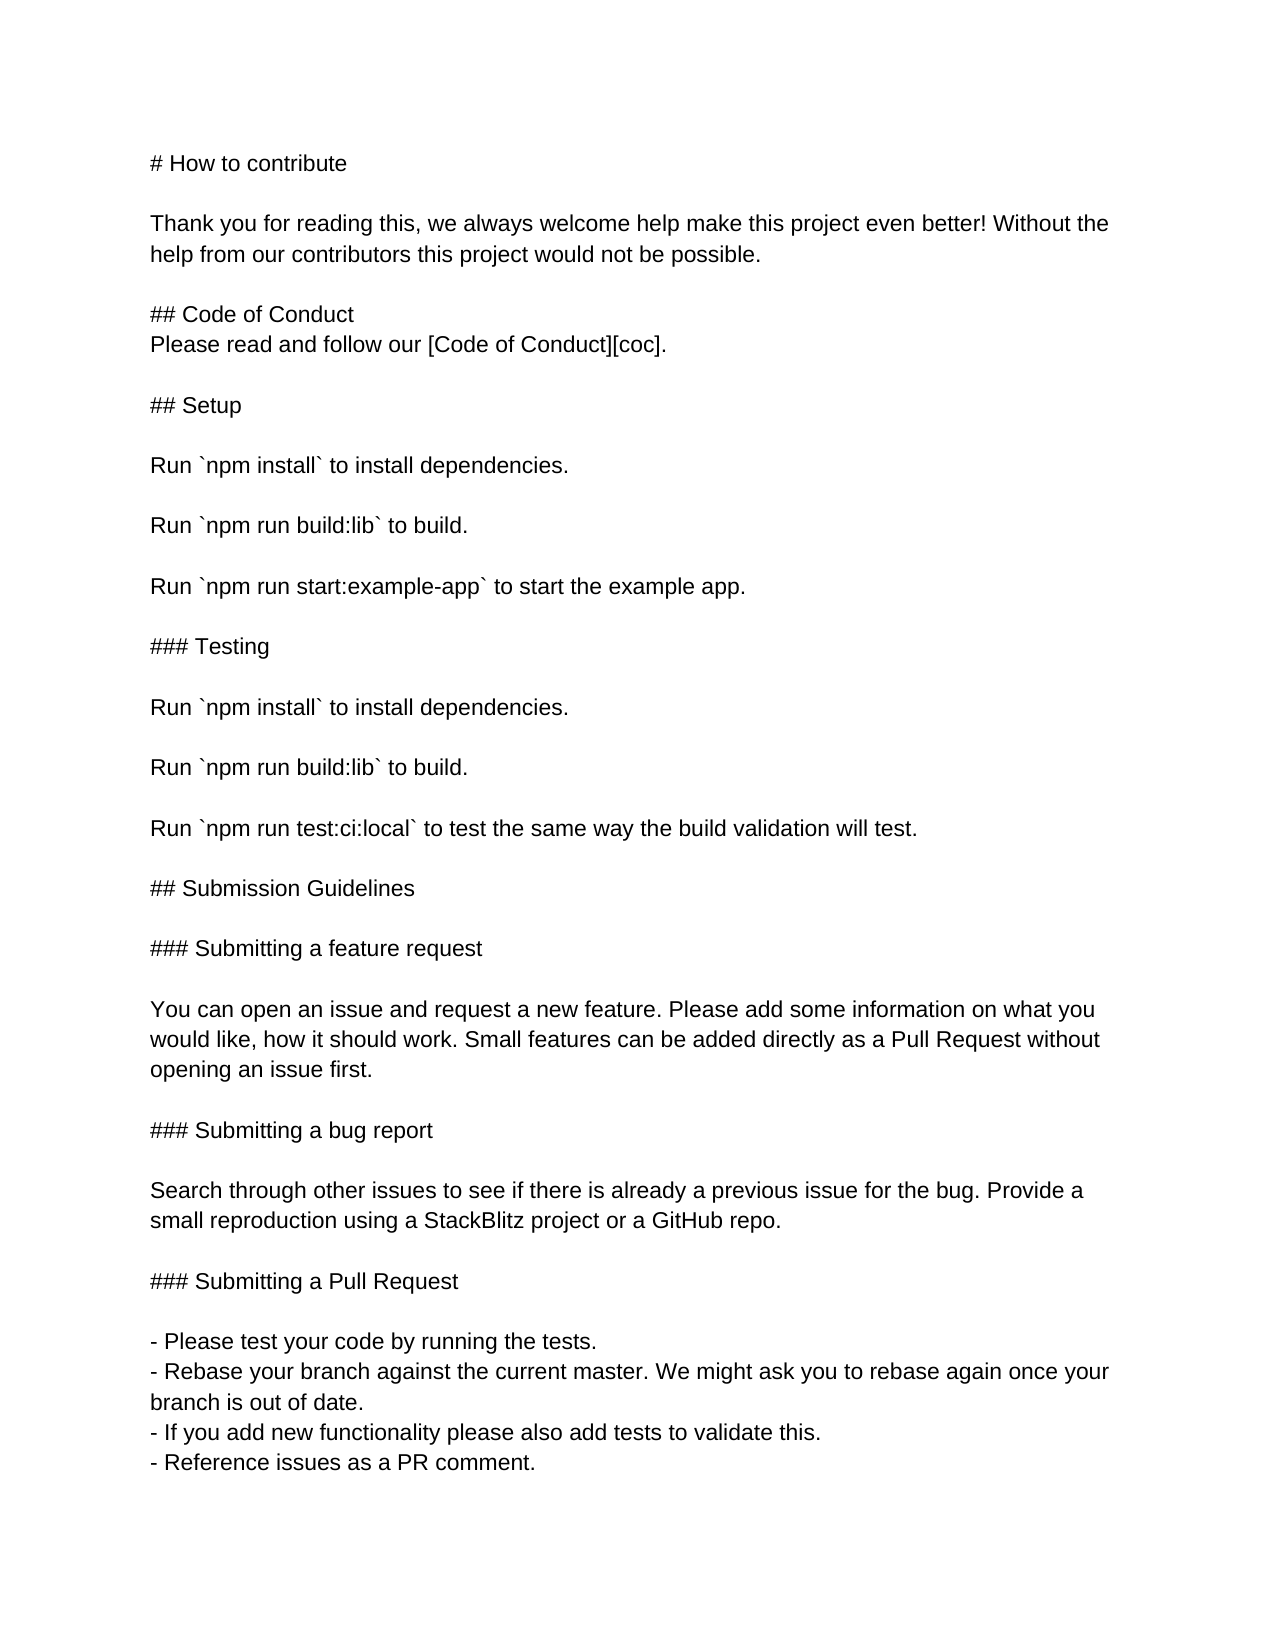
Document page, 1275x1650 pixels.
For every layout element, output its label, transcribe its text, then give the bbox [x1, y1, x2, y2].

text - Please test your code by running the tests. [150, 1328, 1125, 1354]
text ### Submitting a feature request [150, 935, 1125, 962]
text ## Submission Guidelines [150, 875, 1125, 901]
text # How to contribute [150, 150, 1125, 176]
text You can open an issue and request a new feature. Please add some information on what you would like, how it should work. Small features can be added directly as a Pull Request without opening an issue first. [150, 996, 1125, 1083]
text ### Submitting a bug report [150, 1117, 1125, 1143]
text ## Code of Conduct [150, 301, 1125, 327]
text - Rebase your branch against the current master. We might ask you to rebase again once your branch is out of date. [150, 1358, 1125, 1415]
text Run `npm install` to install dependencies. [150, 452, 1125, 478]
text Search through other issues to see if there is already a previous issue for the bug. Provide a small reproduction using a StackBlitz project or a GitHub repo. [150, 1177, 1125, 1234]
text ### Testing [150, 633, 1125, 660]
text Run `npm run start:example-app` to start the example app. [150, 573, 1125, 599]
text - If you add new functionality please also add tests to validate this. [150, 1419, 1125, 1445]
text Run `npm run build:lib` to build. [150, 754, 1125, 781]
text Run `npm install` to install dependencies. [150, 694, 1125, 720]
text ## Setup [150, 392, 1125, 418]
text Run `npm run test:ci:local` to test the same way the build validation will test. [150, 814, 1125, 841]
text - Reference issues as a PR comment. [150, 1449, 1125, 1475]
text Please read and follow our [Code of Conduct][coc]. [150, 331, 1125, 358]
text ### Submitting a Pull Request [150, 1268, 1125, 1294]
text Run `npm run build:lib` to build. [150, 512, 1125, 539]
text Thank you for reading this, we always welcome help make this project even better! Without the help from our contributors this project would not be possible. [150, 210, 1125, 267]
